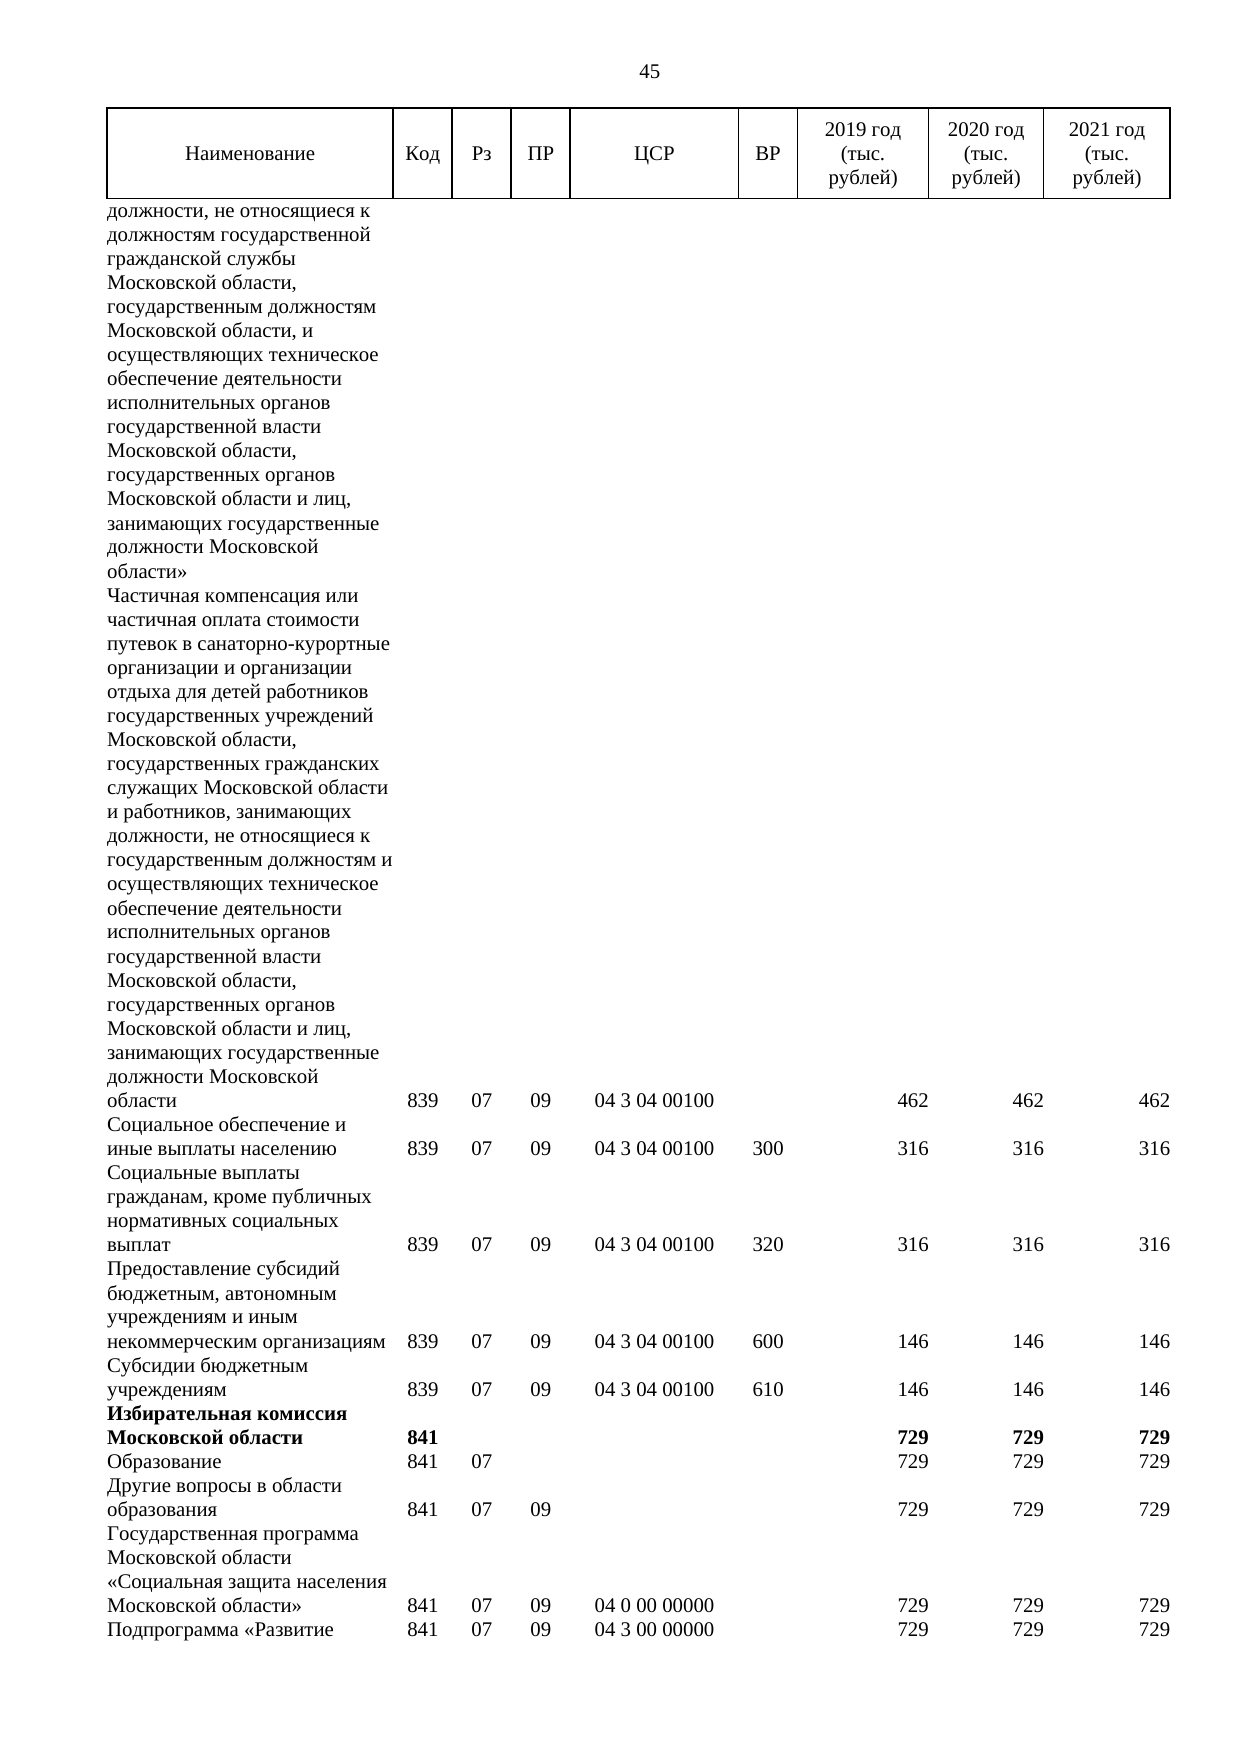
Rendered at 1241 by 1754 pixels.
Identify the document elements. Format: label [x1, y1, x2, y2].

table_header [453, 109, 510, 198]
table_header [108, 109, 392, 198]
table_header [512, 109, 569, 198]
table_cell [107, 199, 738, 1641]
table_header [571, 109, 738, 198]
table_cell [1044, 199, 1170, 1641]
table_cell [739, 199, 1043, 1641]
table_header [1044, 109, 1169, 198]
table_header [394, 109, 451, 198]
table_header [929, 109, 1043, 198]
table_header [798, 109, 928, 198]
table_header [739, 109, 797, 198]
